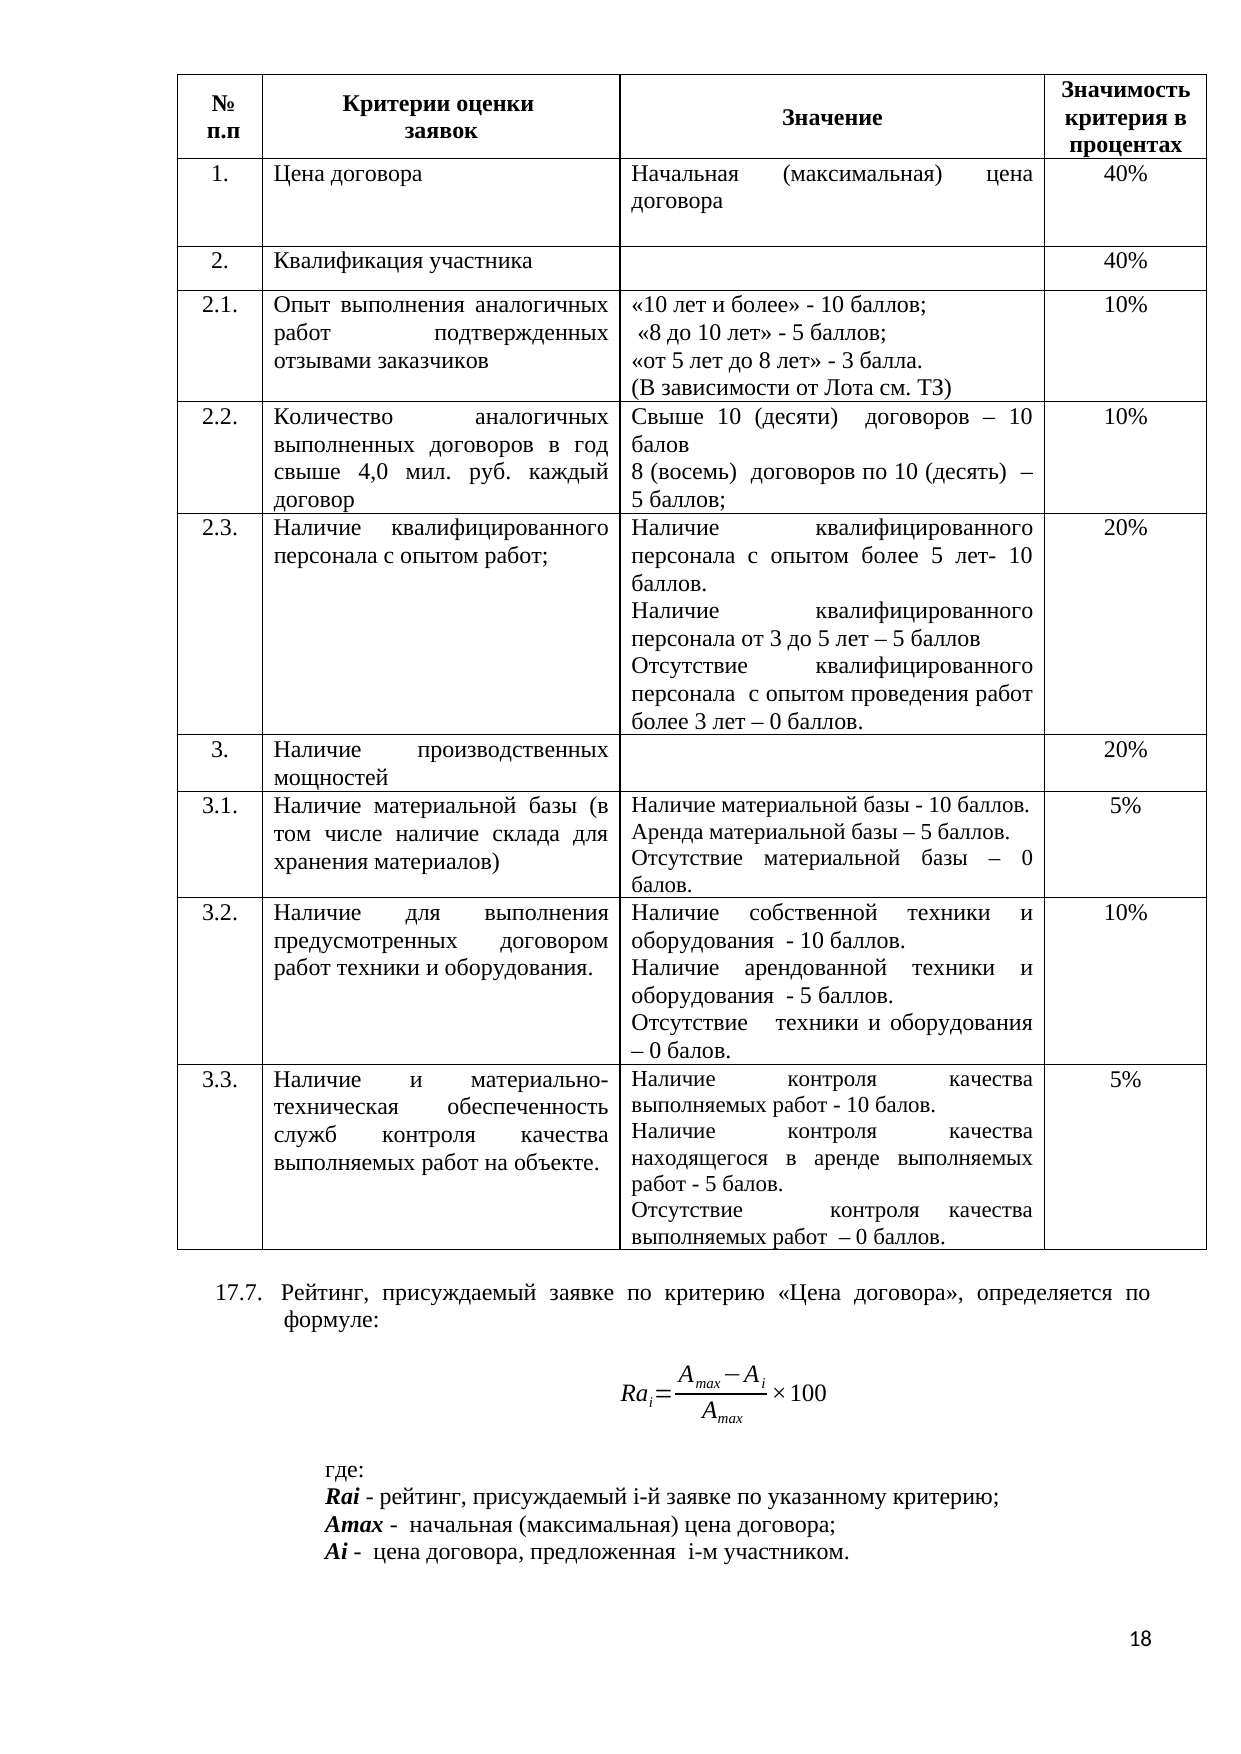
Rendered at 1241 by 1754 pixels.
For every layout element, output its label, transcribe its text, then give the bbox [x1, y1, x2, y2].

table_cell 3.1. [178, 792, 262, 897]
table_cell Наличие собственной техники и оборудования - 10 баллов. Наличие арендованной техники и оборудования - 5 баллов. Отсутствие техники и оборудования – 0 балов. [621, 898, 1044, 1064]
table_cell Цена договора [263, 159, 619, 246]
table_cell 3. [178, 735, 262, 791]
table_cell Наличие материальной базы (в том числе наличие склада для хранения материалов) [263, 792, 619, 897]
table_cell 10% [1045, 291, 1206, 401]
table_cell Наличие производственных мощностей [263, 735, 619, 791]
table_cell 10% [1045, 402, 1206, 512]
table_cell Количество аналогичных выполненных договоров в год свыше 4,0 мил. руб. каждый договор [263, 402, 619, 512]
table_cell Квалификация участника [263, 247, 619, 289]
table_header Значение [621, 75, 1044, 158]
text Amax - начальная (максимальная) цена договора; [266, 1510, 1152, 1537]
table_cell Наличие контроля качества выполняемых работ - 10 балов. Наличие контроля качества находящегося в аренде выполняемых работ - 5 балов. Отсутствие контроля качества выполняемых работ – 0 баллов. [621, 1065, 1044, 1249]
table_cell 40% [1045, 159, 1206, 246]
table_cell Опыт выполнения аналогичных работ подтвержденных отзывами заказчиков [263, 291, 619, 401]
table_cell 10% [1045, 898, 1206, 1064]
table_cell Наличие для выполнения предусмотренных договором работ техники и оборудования. [263, 898, 619, 1064]
table_cell 20% [1045, 735, 1206, 791]
table_header Значимость критерия в процентах [1045, 75, 1206, 158]
table_cell «10 лет и более» - 10 баллов; «8 до 10 лет» - 5 баллов; «от 5 лет до 8 лет» - 3 балла. (В зависимости от Лота см. ТЗ) [621, 291, 1044, 401]
table_header Критерии оценки заявок [263, 75, 619, 158]
table_cell Наличие материальной базы - 10 баллов. Аренда материальной базы – 5 баллов. Отсутствие материальной базы – 0 балов. [621, 792, 1044, 897]
table_cell Наличие квалифицированного персонала с опытом более 5 лет- 10 баллов. Наличие квалифицированного персонала от 3 до 5 лет – 5 баллов Отсутствие квалифицированного персонала с опытом проведения работ более 3 лет – 0 баллов. [621, 514, 1044, 734]
text где: [266, 1454, 1152, 1482]
table_cell 5% [1045, 792, 1206, 897]
table_cell 3.3. [178, 1065, 262, 1249]
table_cell 2.3. [178, 514, 262, 734]
table_cell Начальная (максимальная) цена договора [621, 159, 1044, 246]
table_cell 20% [1045, 514, 1206, 734]
table_cell 3.2. [178, 898, 262, 1064]
table_cell 2.2. [178, 402, 262, 512]
table_header № п.п [178, 75, 262, 158]
table_cell 2.1. [178, 291, 262, 401]
table_cell [621, 735, 1044, 791]
text Rai - рейтинг, присуждаемый i-й заявке по указанному критерию; [266, 1482, 1152, 1510]
table_cell Свыше 10 (десяти) договоров – 10 балов 8 (восемь) договоров по 10 (десять) – 5 баллов; [621, 402, 1044, 512]
table_cell Наличие квалифицированного персонала с опытом работ; [263, 514, 619, 734]
table_cell [621, 247, 1044, 289]
table_cell 5% [1045, 1065, 1206, 1249]
table_cell 2. [178, 247, 262, 289]
table_cell Наличие и материально-техническая обеспеченность служб контроля качества выполняемых работ на объекте. [263, 1065, 619, 1249]
list Рейтинг, присуждаемый заявке по критерию «Цена договора», определяется по формуле: [215, 1278, 1152, 1333]
table_cell 40% [1045, 247, 1206, 289]
text Ai - цена договора, предложенная i-м участником. [266, 1537, 1152, 1565]
table_cell 1. [178, 159, 262, 246]
